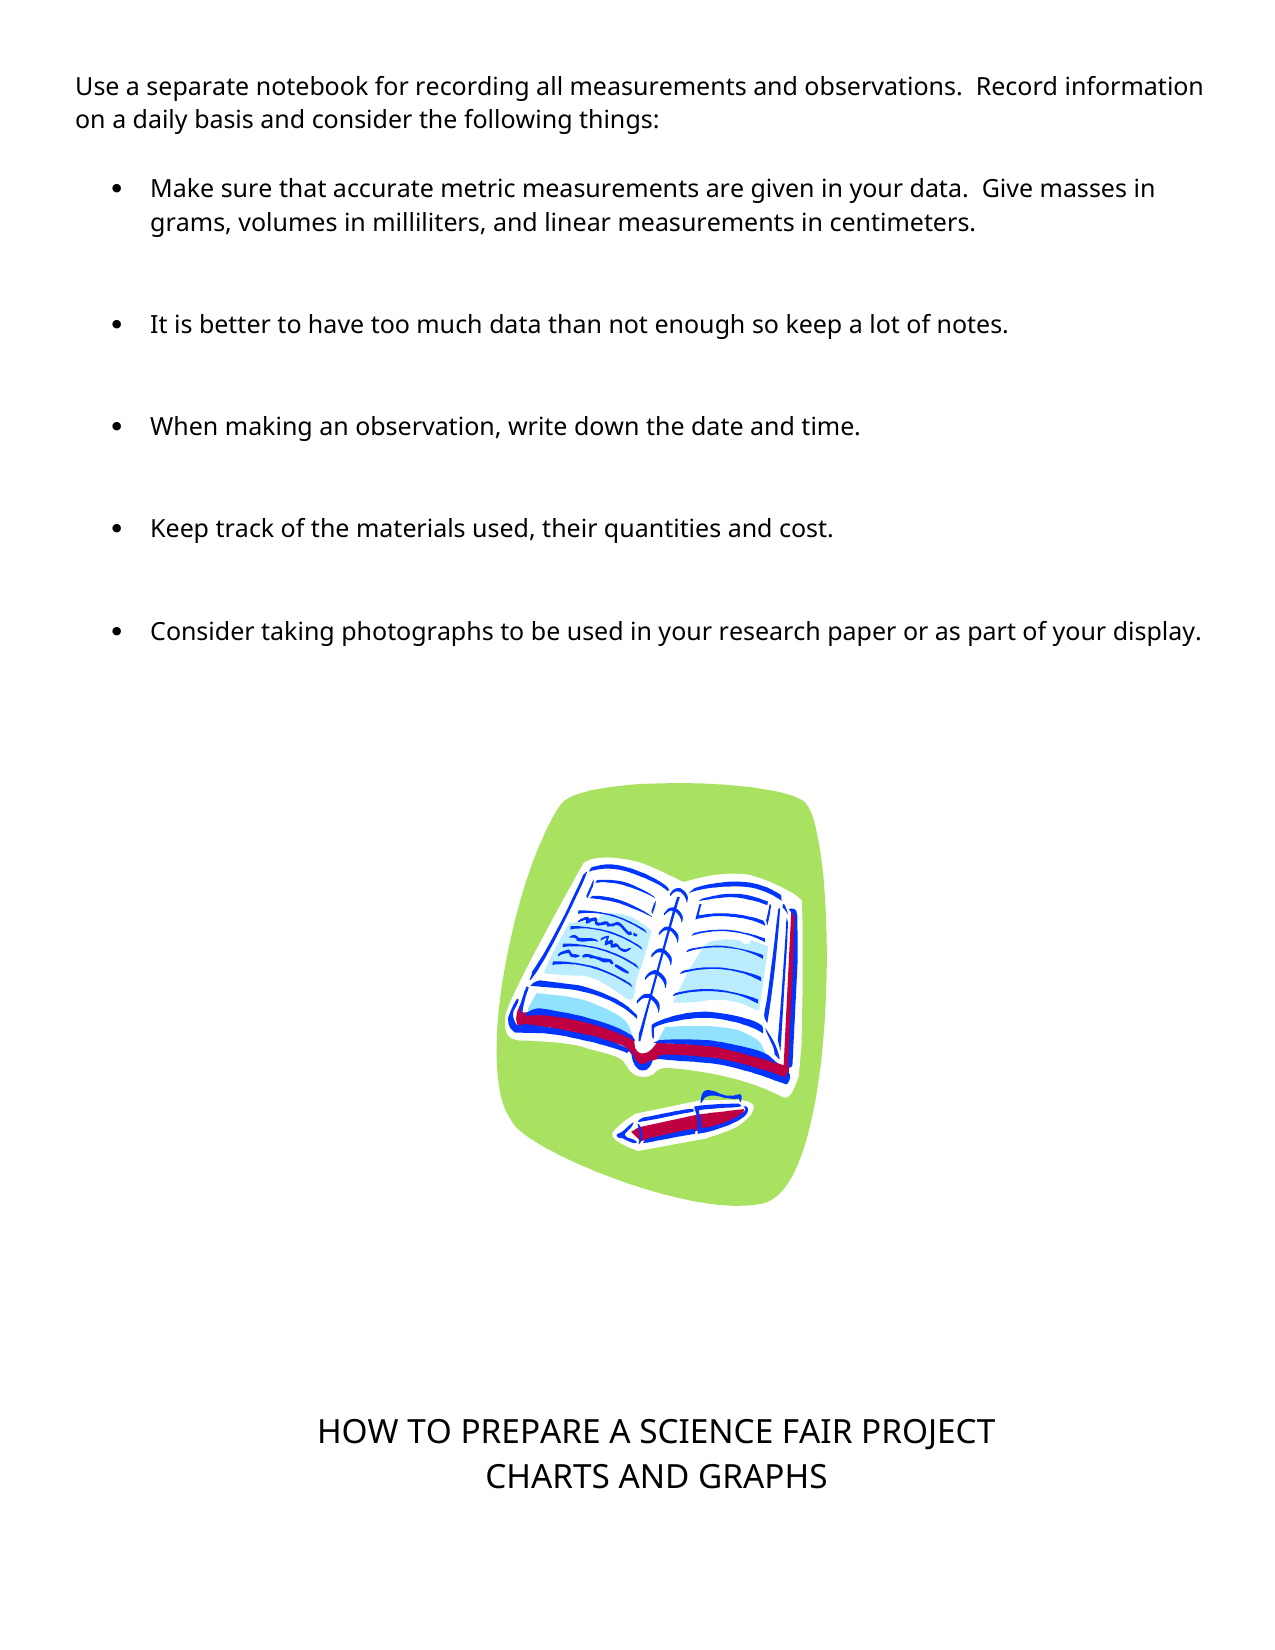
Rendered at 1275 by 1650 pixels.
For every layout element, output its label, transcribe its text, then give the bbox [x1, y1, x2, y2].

text CHARTS AND GRAPHS [75, 1453, 1237, 1498]
text HOW TO PREPARE A SCIENCE FAIR PROJECT [75, 1408, 1237, 1453]
list When making an observation, write down the date and time. [112, 409, 1237, 443]
list Consider taking photographs to be used in your research paper or as part of your display. [112, 613, 1237, 647]
list Make sure that accurate metric measurements are given in your data. Give masses in grams, volumes in milliliters, and linear measurements in centimeters. [112, 170, 1237, 238]
text Use a separate notebook for recording all measurements and observations. Record information on a daily basis and consider the following things: [75, 68, 1237, 136]
list It is better to have too much data than not enough so keep a lot of notes. [112, 307, 1237, 341]
list Keep track of the materials used, their quantities and cost. [112, 511, 1237, 545]
